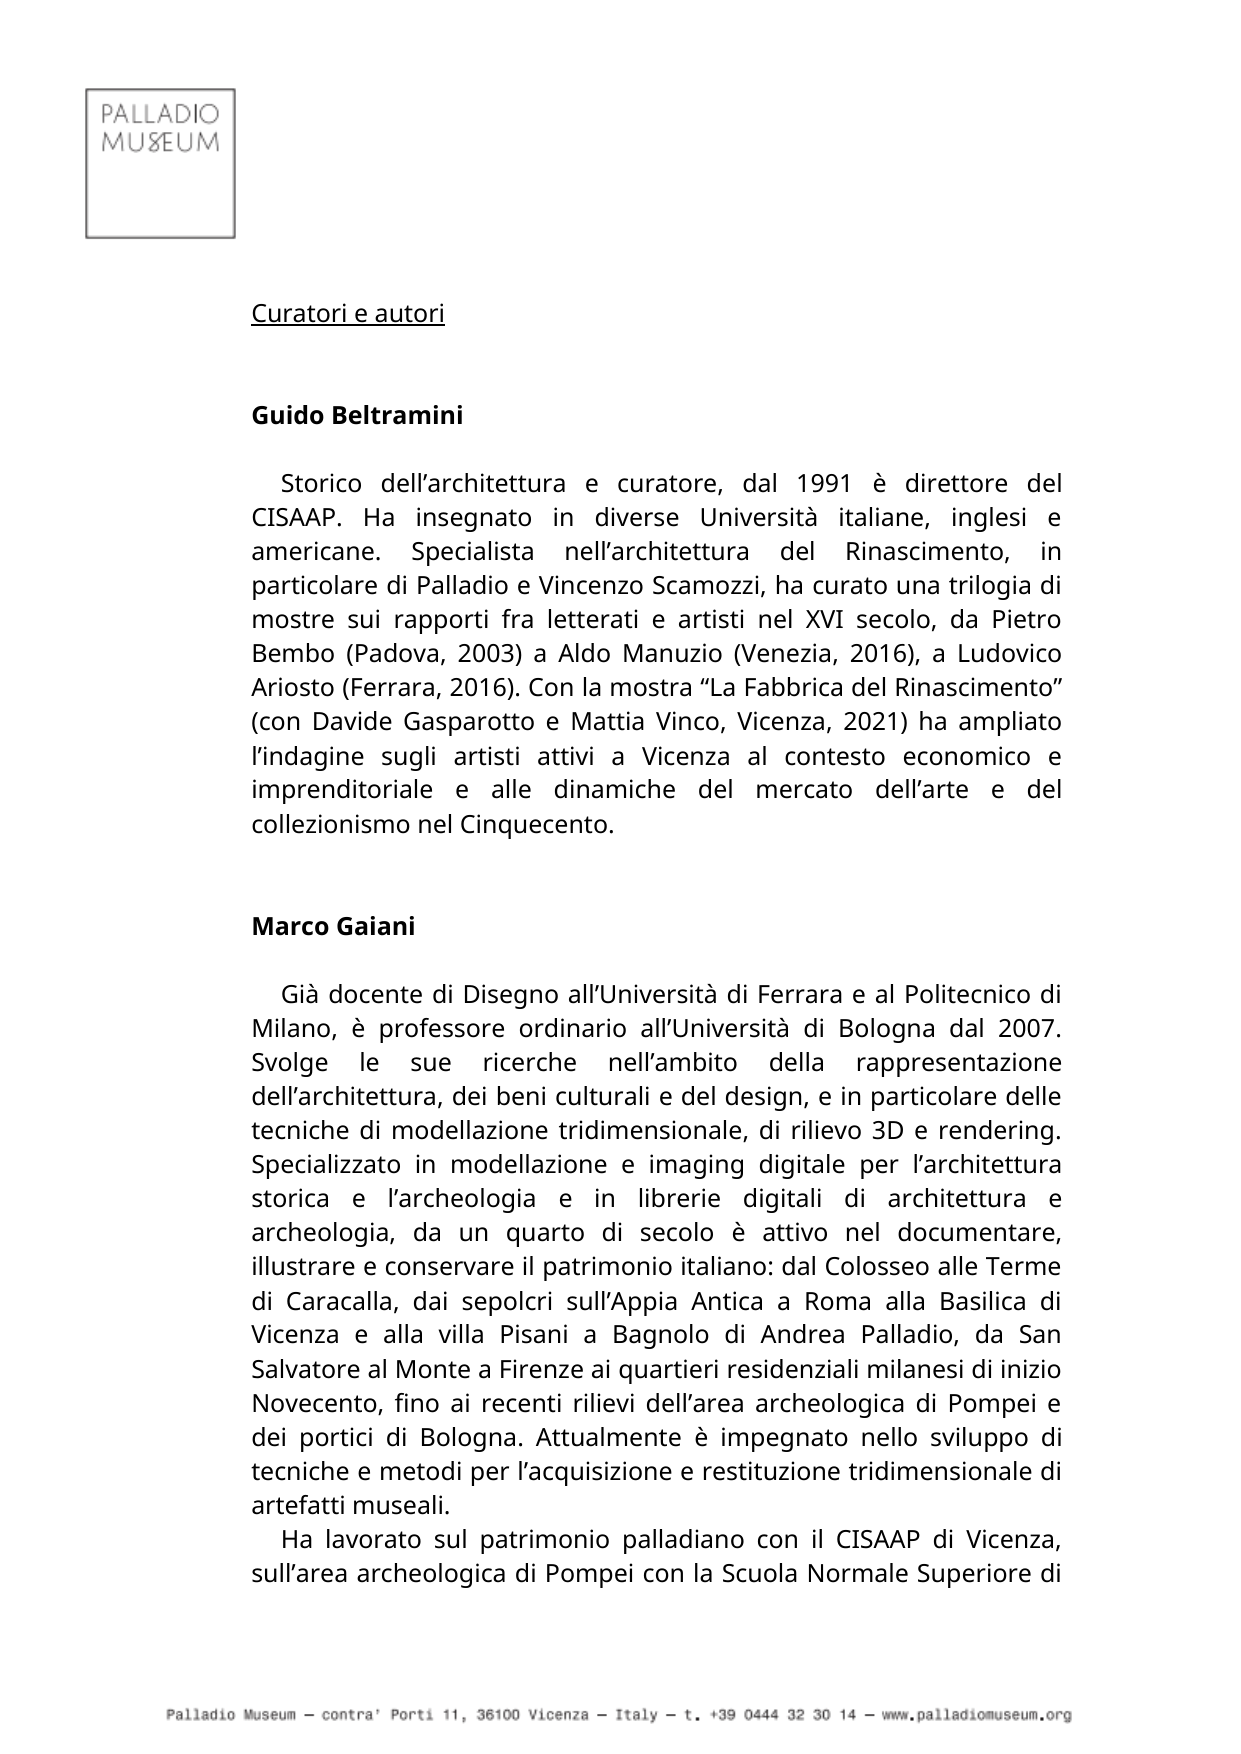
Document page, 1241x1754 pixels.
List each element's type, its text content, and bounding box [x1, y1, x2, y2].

text Storico dell’architettura e curatore, dal 1991 è direttore del CISAAP. Ha insegnato in diverse Università italiane, inglesi e americane. Specialista nell’architettura del Rinascimento, in particolare di Palladio e Vincenzo Scamozzi, ha curato una trilogia di mostre sui rapporti fra letterati e artisti nel XVI secolo, da Pietro Bembo (Padova, 2003) a Aldo Manuzio (Venezia, 2016), a Ludovico Ariosto (Ferrara, 2016). Con la mostra “La Fabbrica del Rinascimento” (con Davide Gasparotto e Mattia Vinco, Vicenza, 2021) ha ampliato l’indagine sugli artisti attivi a Vicenza al contesto economico e imprenditoriale e alle dinamiche del mercato dell’arte e del collezionismo nel Cinquecento. [251, 466, 1063, 840]
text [251, 1522, 1063, 1590]
text Marco Gaiani [251, 908, 1063, 942]
text Curatori e autori [251, 295, 1063, 329]
text Guido Beltramini [251, 397, 1063, 432]
text Già docente di Disegno all’Università di Ferrara e al Politecnico di Milano, è professore ordinario all’Università di Bologna dal 2007. Svolge le sue ricerche nell’ambito della rappresentazione dell’architettura, dei beni culturali e del design, e in particolare delle tecniche di modellazione tridimensionale, di rilievo 3D e rendering. Specializzato in modellazione e imaging digitale per l’architettura storica e l’archeologia e in librerie digitali di architettura e archeologia, da un quarto di secolo è attivo nel documentare, illustrare e conservare il patrimonio italiano: dal Colosseo alle Terme di Caracalla, dai sepolcri sull’Appia Antica a Roma alla Basilica di Vicenza e alla villa Pisani a Bagnolo di Andrea Palladio, da San Salvatore al Monte a Firenze ai quartieri residenziali milanesi di inizio Novecento, fino ai recenti rilievi dell’area archeologica di Pompei e dei portici di Bologna. Attualmente è impegnato nello sviluppo di tecniche e metodi per l’acquisizione e restituzione tridimensionale di artefatti museali. [251, 977, 1063, 1522]
